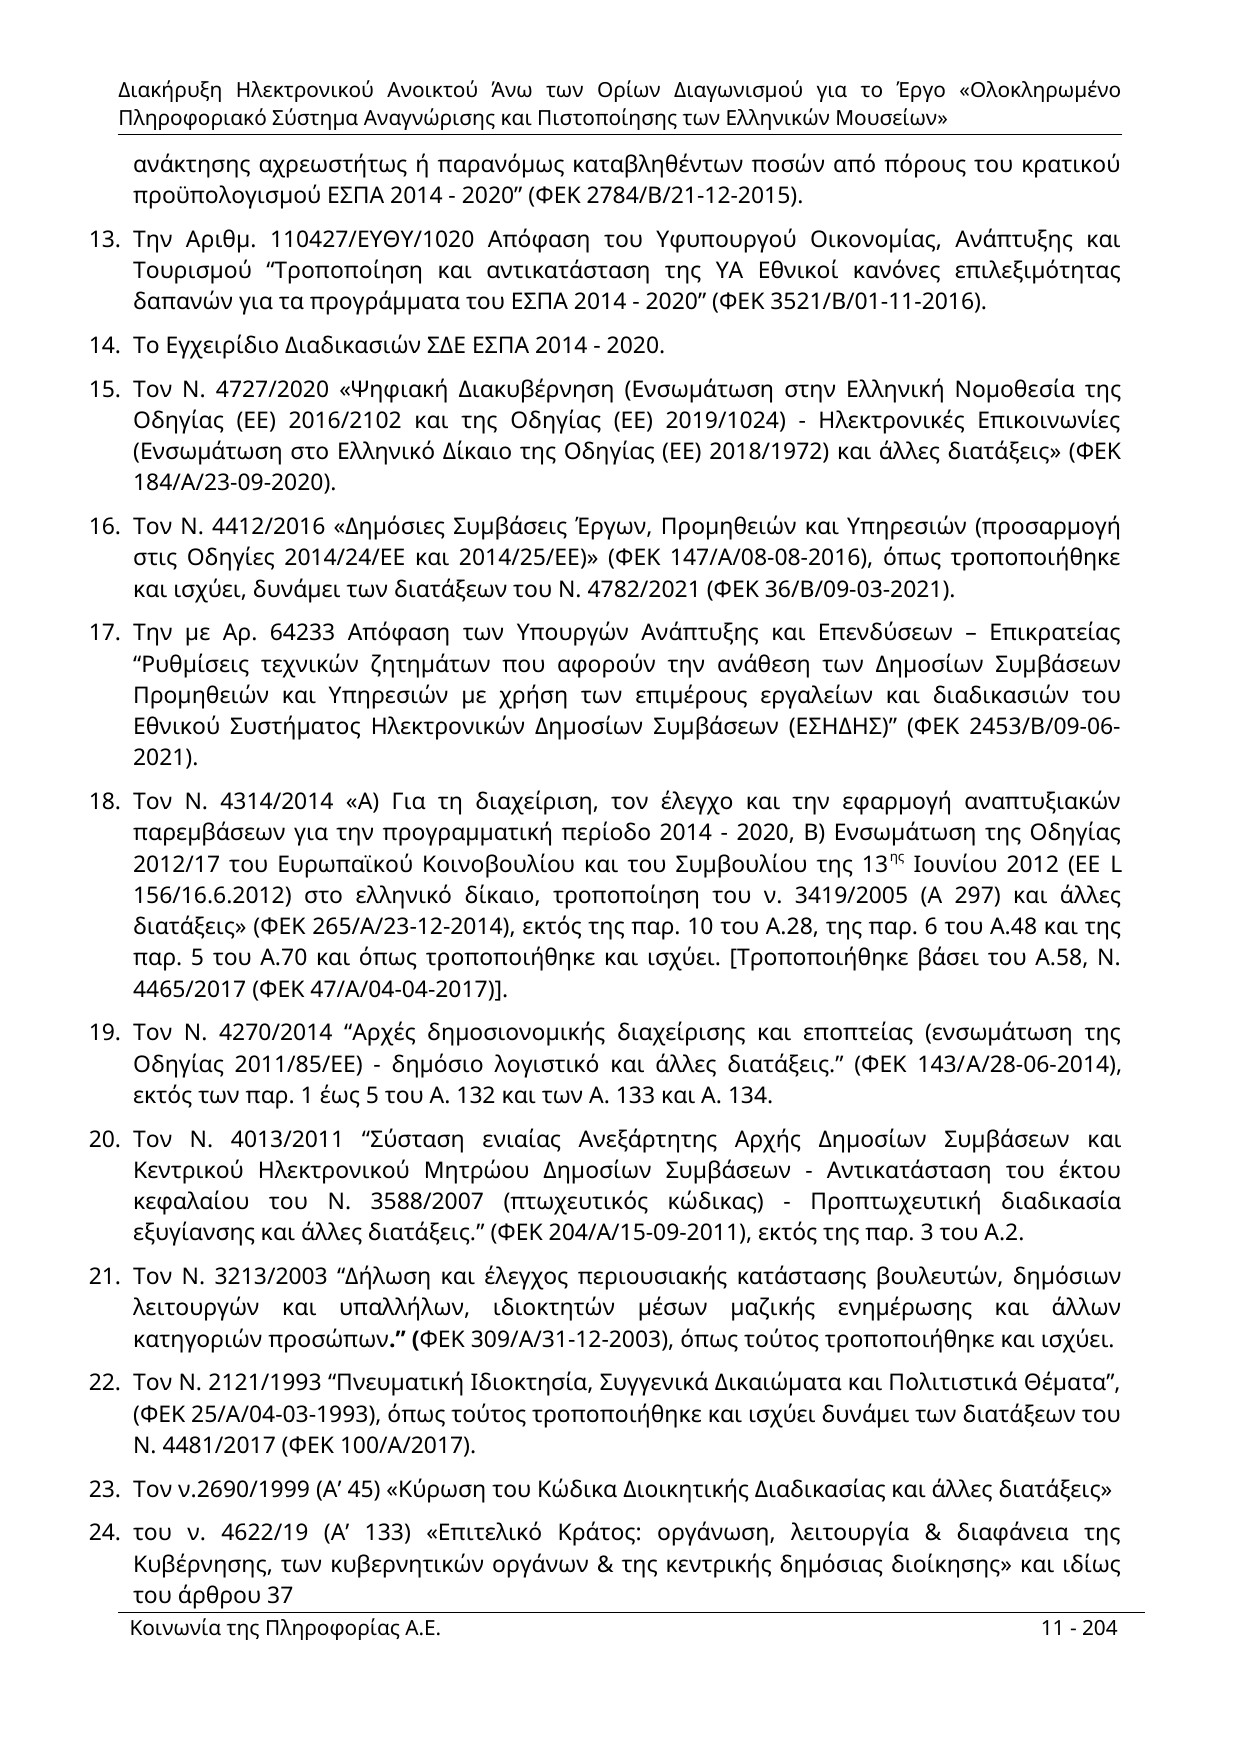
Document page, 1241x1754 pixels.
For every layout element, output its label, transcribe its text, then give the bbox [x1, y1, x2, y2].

list Τον N. 3213/2003 “Δήλωση και έλεγχος περιουσιακής κατάστασης βουλευτών, δημόσιων λειτουργών και υπαλλήλων, ιδιοκτητών μέσων μαζικής ενημέρωσης και άλλων κατηγοριών προσώπων.” (ΦΕΚ 309/A/31-12-2003), όπως τούτος τροποποιήθηκε και ισχύει. [88, 1260, 1122, 1354]
list του ν. 4622/19 (Α’ 133) «Επιτελικό Κράτος: οργάνωση, λειτουργία & διαφάνεια της Κυβέρνησης, των κυβερνητικών οργάνων & της κεντρικής δημόσιας διοίκησης» και ιδίως του άρθρου 37 [88, 1516, 1122, 1610]
list Τον Ν. 4314/2014 «Α) Για τη διαχείριση, τον έλεγχο και την εφαρμογή αναπτυξιακών παρεμβάσεων για την προγραμματική περίοδο 2014 - 2020, Β) Ενσωμάτωση της Οδηγίας 2012/17 του Ευρωπαϊκού Κοινοβουλίου και του Συμβουλίου της 13ης Ιουνίου 2012 (ΕΕ L 156/16.6.2012) στο ελληνικό δίκαιο, τροποποίηση του ν. 3419/2005 (Α 297) και άλλες διατάξεις» (ΦΕΚ 265/Α/23-12-2014), εκτός της παρ. 10 του Α.28, της παρ. 6 του Α.48 και της παρ. 5 του Α.70 και όπως τροποποιήθηκε και ισχύει. [Τροποποιήθηκε βάσει του Α.58, Ν. 4465/2017 (ΦΕΚ 47/Α/04-04-2017)]. [88, 785, 1122, 1004]
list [88, 147, 1122, 210]
list Τον Ν. 4727/2020 «Ψηφιακή Διακυβέρνηση (Ενσωμάτωση στην Ελληνική Νομοθεσία της Οδηγίας (ΕΕ) 2016/2102 και της Οδηγίας (ΕΕ) 2019/1024) - Ηλεκτρονικές Επικοινωνίες (Ενσωμάτωση στο Ελληνικό Δίκαιο της Οδηγίας (ΕΕ) 2018/1972) και άλλες διατάξεις» (ΦΕΚ 184/Α/23-09-2020). [88, 372, 1122, 497]
list Την Αριθμ. 110427/ΕΥΘΥ/1020 Απόφαση του Υφυπουργού Οικονομίας, Ανάπτυξης και Τουρισμού “Τροποποίηση και αντικατάσταση της YA Εθνικοί κανόνες επιλεξιμότητας δαπανών για τα προγράμματα του ΕΣΠΑ 2014 - 2020” (ΦΕΚ 3521/Β/01-11-2016). [88, 222, 1122, 316]
list Το Εγχειρίδιο Διαδικασιών ΣΔΕ ΕΣΠΑ 2014 - 2020. [88, 329, 1122, 360]
list Τον Ν. 2121/1993 “Πνευματική Ιδιοκτησία, Συγγενικά Δικαιώματα και Πολιτιστικά Θέματα”, (ΦΕΚ 25/Α/04-03-1993), όπως τούτος τροποποιήθηκε και ισχύει δυνάμει των διατάξεων του Ν. 4481/2017 (ΦΕΚ 100/Α/2017). [88, 1366, 1122, 1460]
list Τον ν.2690/1999 (Α’ 45) «Κύρωση του Κώδικα Διοικητικής Διαδικασίας και άλλες διατάξεις» [88, 1472, 1122, 1504]
list Την με Αρ. 64233 Απόφαση των Υπουργών Ανάπτυξης και Επενδύσεων – Επικρατείας “Ρυθμίσεις τεχνικών ζητημάτων που αφορούν την ανάθεση των Δημοσίων Συμβάσεων Προμηθειών και Υπηρεσιών με χρήση των επιμέρους εργαλείων και διαδικασιών του Εθνικού Συστήματος Ηλεκτρονικών Δημοσίων Συμβάσεων (ΕΣΗΔΗΣ)” (ΦΕΚ 2453/Β/09-06-2021). [88, 616, 1122, 772]
list Τον Ν. 4013/2011 “Σύσταση ενιαίας Ανεξάρτητης Αρχής Δημοσίων Συμβάσεων και Κεντρικού Ηλεκτρονικού Μητρώου Δημοσίων Συμβάσεων - Αντικατάσταση του έκτου κεφαλαίου του N. 3588/2007 (πτωχευτικός κώδικας) - Προπτωχευτική διαδικασία εξυγίανσης και άλλες διατάξεις.” (ΦΕΚ 204/Α/15-09-2011), εκτός της παρ. 3 του Α.2. [88, 1122, 1122, 1247]
list Τον N. 4270/2014 “Αρχές δημοσιονομικής διαχείρισης και εποπτείας (ενσωμάτωση της Οδηγίας 2011/85/ΕΕ) - δημόσιο λογιστικό και άλλες διατάξεις.” (ΦΕΚ 143/A/28-06-2014), εκτός των παρ. 1 έως 5 του Α. 132 και των Α. 133 και Α. 134. [88, 1016, 1122, 1110]
list Τον Ν. 4412/2016 «Δημόσιες Συμβάσεις Έργων, Προμηθειών και Υπηρεσιών (προσαρμογή στις Οδηγίες 2014/24/ΕΕ και 2014/25/ΕΕ)» (ΦΕΚ 147/Α/08-08-2016), όπως τροποποιήθηκε και ισχύει, δυνάμει των διατάξεων του Ν. 4782/2021 (ΦΕΚ 36/Β/09-03-2021). [88, 510, 1122, 604]
